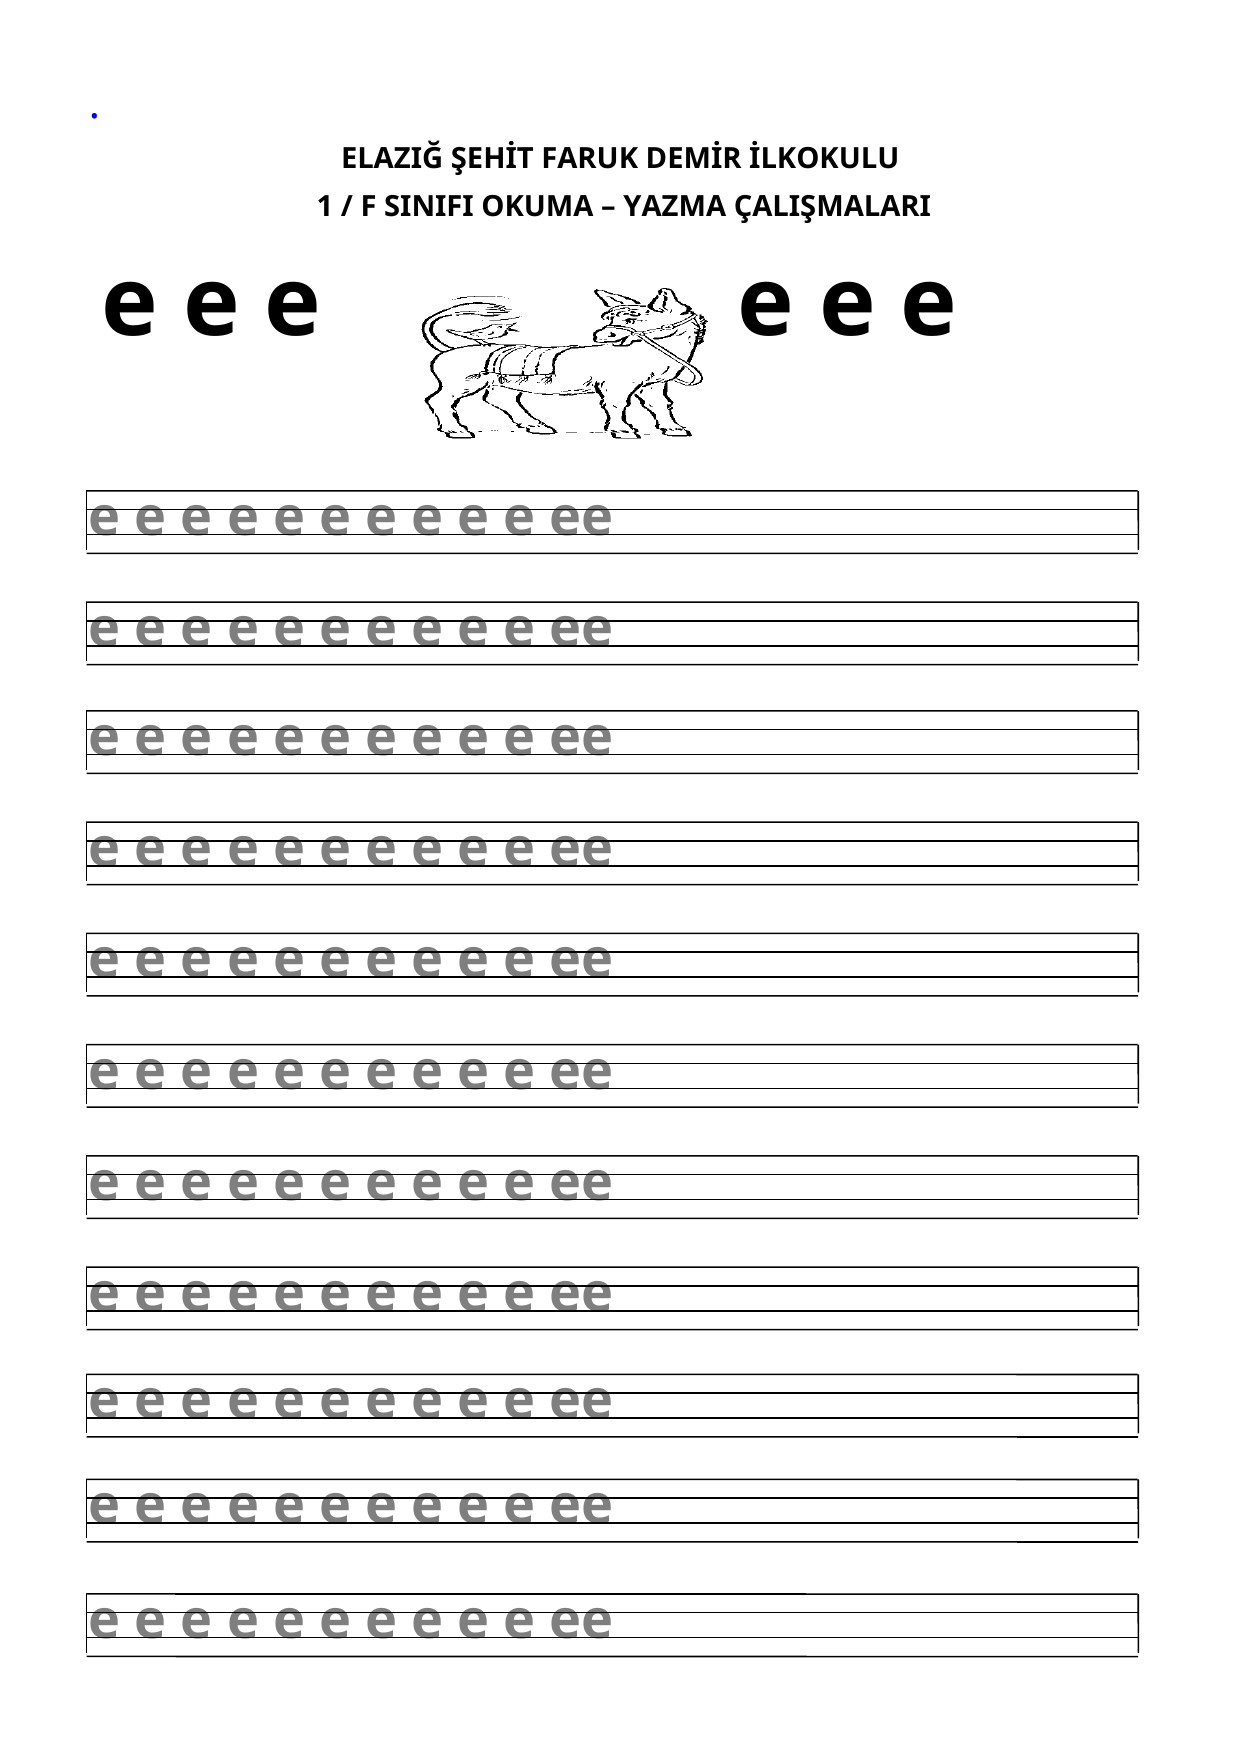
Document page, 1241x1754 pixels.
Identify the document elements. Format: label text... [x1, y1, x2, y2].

text ELAZIĞ ŞEHİT FARUK DEMİR İLKOKULU [89, 138, 1152, 177]
text e e e e e e e e e e ee [89, 1581, 1228, 1654]
text e e e e e e e e e e ee [89, 920, 1228, 994]
text e e e e e e e e e e ee [89, 1031, 1228, 1105]
text e e e e e e e e e e ee [89, 1142, 1228, 1216]
text e e e e e e e e e e ee [89, 697, 1228, 771]
text e e e e e e e e e e ee [89, 477, 1228, 551]
text 1 / F SINIFI OKUMA – YAZMA ÇALIŞMALARI [89, 185, 1152, 225]
text e e e e e e e e e e ee [89, 1466, 1228, 1540]
text e e e e e e e e e e ee [89, 809, 1228, 882]
picture [405, 284, 719, 441]
text e e e e e e e e e e ee [89, 1361, 1228, 1435]
text e e e e e e e e e e ee [89, 1254, 1228, 1327]
text e e e e e e [89, 233, 1152, 363]
text e e e e e e e e e e ee [89, 589, 1228, 662]
